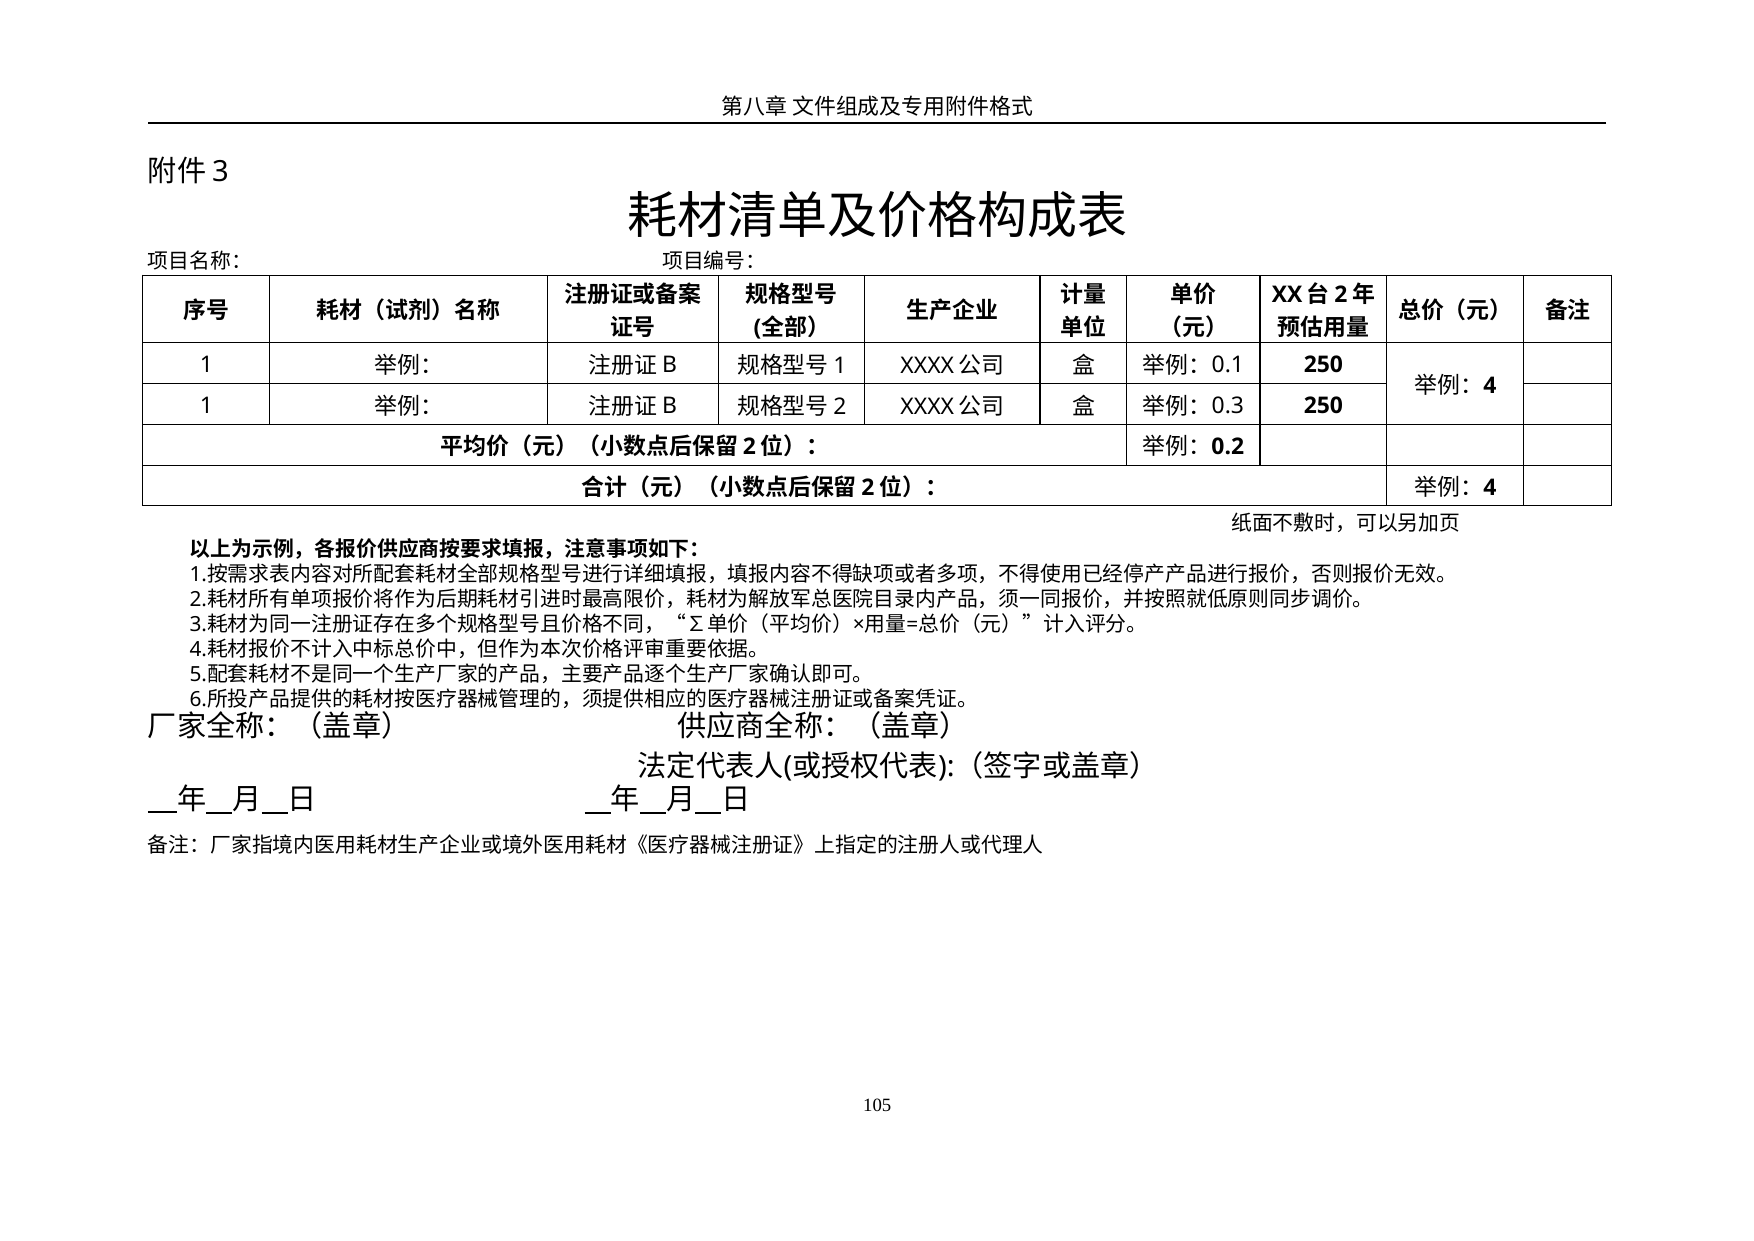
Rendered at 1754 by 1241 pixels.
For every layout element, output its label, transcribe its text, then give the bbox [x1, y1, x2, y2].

text 年 月 日 年 月 日 [148, 785, 1606, 816]
table_cell 1 [143, 343, 269, 383]
text 附件3 [148, 148, 1606, 190]
table_header 总价（元） [1387, 276, 1523, 342]
text 2.耗材所有单项报价将作为后期耗材引进时最高限价，耗材为解放军总医院目录内产品，须一同报价，并按照就低原则同步调价。 [148, 586, 1606, 611]
table_header XX台2年预估用量 [1261, 276, 1386, 342]
table_cell 盒 [1041, 343, 1126, 383]
table_cell 250 [1261, 384, 1386, 424]
table_cell [1387, 425, 1523, 464]
table_cell 举例：4 [1387, 466, 1523, 505]
table_header 规格型号 (全部） [719, 276, 864, 342]
table_cell [1261, 425, 1386, 464]
table_cell XXXX公司 [865, 384, 1039, 424]
table_cell [1524, 425, 1611, 464]
table_cell 举例：0.3 [1127, 384, 1259, 424]
list 6.所投产品提供的耗材按医疗器械管理的，须提供相应的医疗器械注册证或备案凭证。 [148, 686, 1606, 711]
table_cell 合计（元）（小数点后保留2位）： [143, 466, 1386, 505]
table_cell 注册证B [548, 343, 718, 383]
text 1.按需求表内容对所配套耗材全部规格型号进行详细填报，填报内容不得缺项或者多项，不得使用已经停产产品进行报价，否则报价无效。 [148, 561, 1606, 586]
text 4.耗材报价不计入中标总价中，但作为本次价格评审重要依据。 [148, 636, 1606, 661]
text 法定代表人(或授权代表):（签字或盖章） [148, 742, 1606, 785]
table_cell 规格型号1 [719, 343, 864, 383]
table_cell 注册证B [548, 384, 718, 424]
table_header 单价 （元） [1127, 276, 1259, 342]
table_cell 举例：0.1 [1127, 343, 1259, 383]
text 5.配套耗材不是同一个生产厂家的产品，主要产品逐个生产厂家确认即可。 [148, 661, 1606, 686]
table_header 备注 [1524, 276, 1611, 342]
table_cell 举例： [270, 343, 547, 383]
table_cell 平均价（元）（小数点后保留2位）： [143, 425, 1126, 464]
table_cell 250 [1261, 343, 1386, 383]
text 耗材清单及价格构成表 [148, 190, 1606, 244]
table_cell [1524, 466, 1611, 505]
text 项目名称： 项目编号： [148, 244, 1606, 274]
text 纸面不敷时，可以另加页 [148, 506, 1606, 536]
table_cell [1524, 384, 1611, 424]
table_header 耗材（试剂）名称 [270, 276, 547, 342]
table_cell 举例：0.2 [1127, 425, 1259, 464]
table_cell 盒 [1041, 384, 1126, 424]
text 3.耗材为同一注册证存在多个规格型号且价格不同，“∑单价（平均价）×用量=总价（元）”计入评分。 [148, 611, 1606, 636]
table_cell [1524, 343, 1611, 383]
table_cell 规格型号2 [719, 384, 864, 424]
text 以上为示例，各报价供应商按要求填报，注意事项如下： [148, 536, 1606, 561]
text 厂家全称：（盖章） 供应商全称：（盖章） [148, 711, 1606, 742]
table_header 计量单位 [1041, 276, 1126, 342]
table_cell 举例：4 [1387, 343, 1523, 424]
table_cell XXXX公司 [865, 343, 1039, 383]
table_cell 举例： [270, 384, 547, 424]
text 备注：厂家指境内医用耗材生产企业或境外医用耗材《医疗器械注册证》上指定的注册人或代理人 [148, 828, 1606, 859]
table_header 注册证或备案证号 [548, 276, 718, 342]
table_cell 1 [143, 384, 269, 424]
table_header 生产企业 [865, 276, 1039, 342]
table_header 序号 [143, 276, 269, 342]
